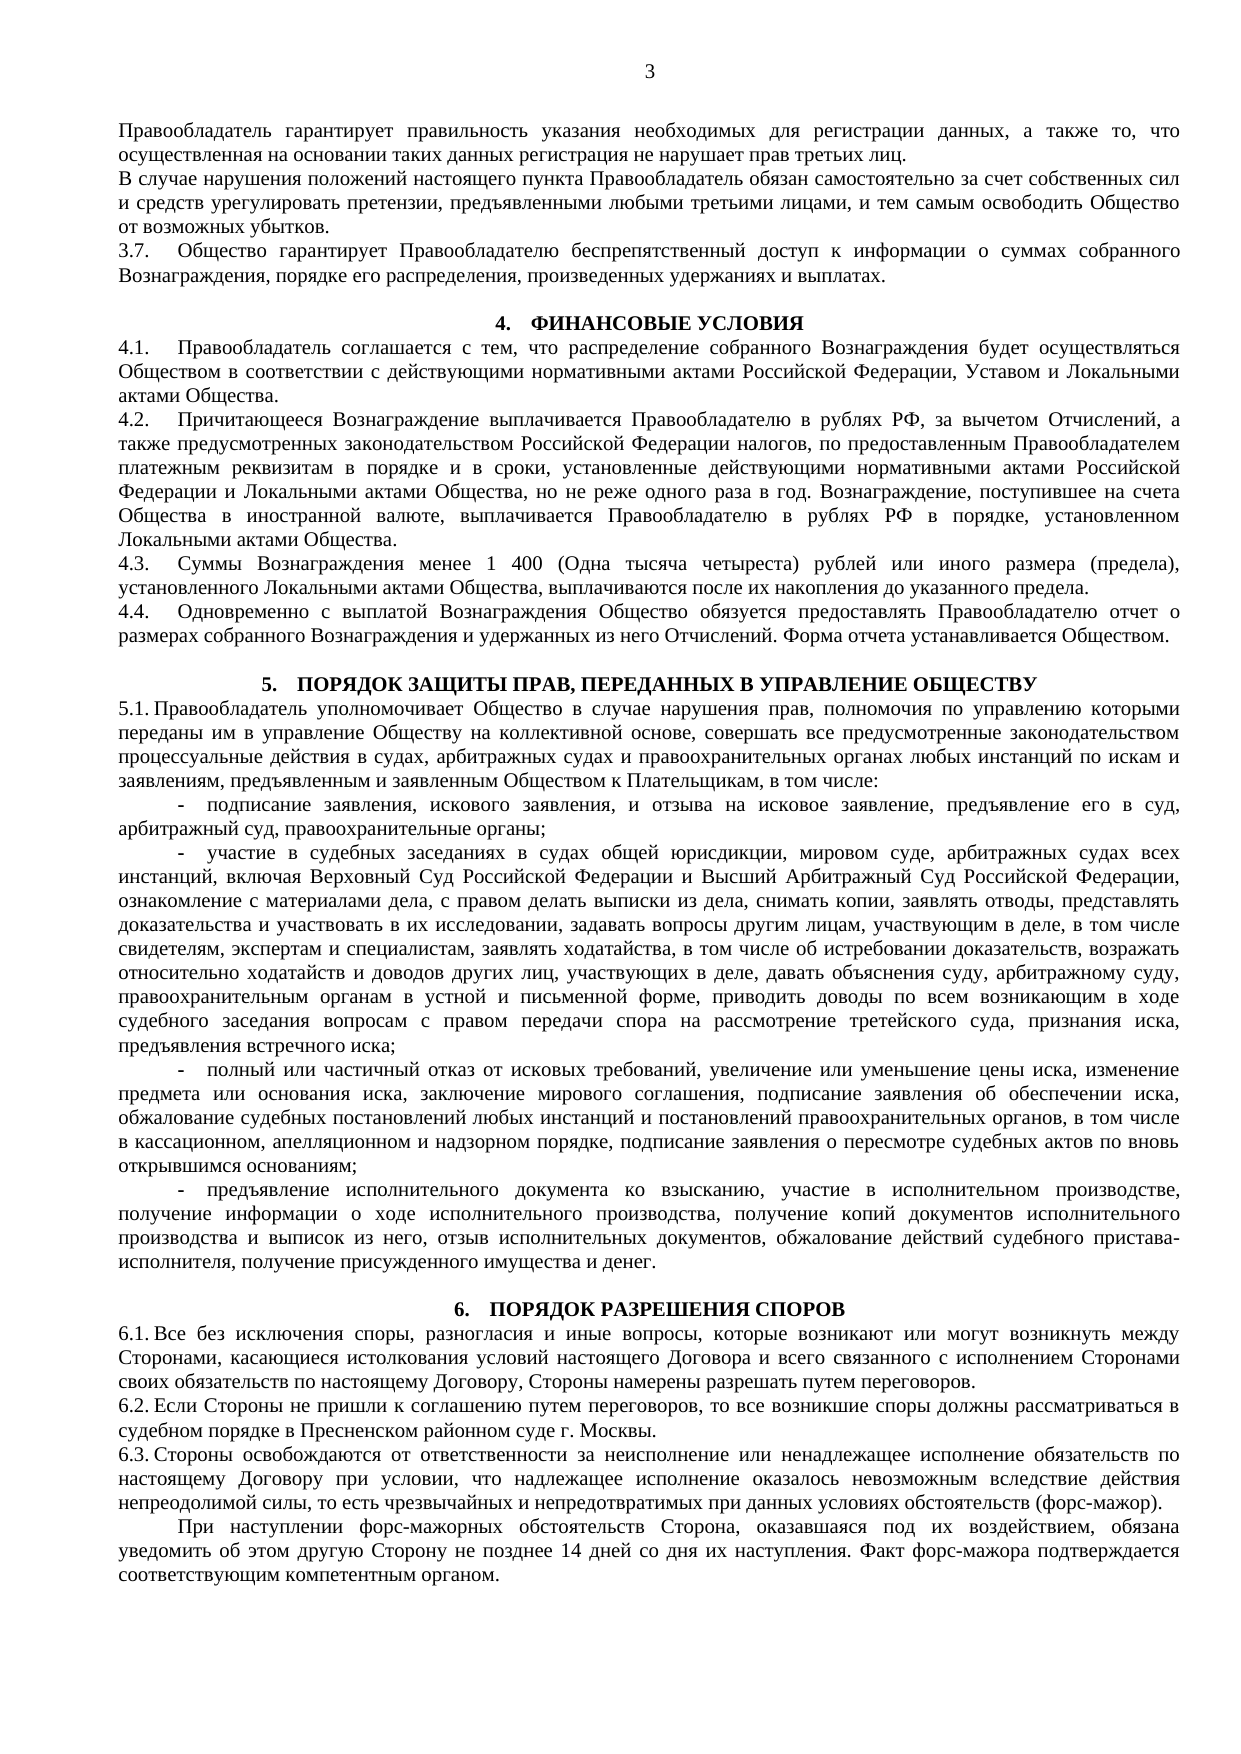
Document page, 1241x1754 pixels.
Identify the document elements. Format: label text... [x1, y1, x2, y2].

list полный или частичный отказ от исковых требований, увеличение или уменьшение цены иска, изменение предмета или основания иска, заключение мирового соглашения, подписание заявления об обеспечении иска, обжалование судебных постановлений любых инстанций и постановлений правоохранительных органов, в том числе в кассационном, апелляционном и надзорном порядке, подписание заявления о пересмотре судебных актов по вновь открывшимся основаниям; [118, 1057, 1181, 1177]
text В случае нарушения положений настоящего пункта Правообладатель обязан самостоятельно за счет собственных сил и средств урегулировать претензии, предъявленными любыми третьими лицами, и тем самым освободить Общество от возможных убытков. [118, 166, 1181, 238]
list Правообладатель уполномочивает Общество в случае нарушения прав, полномочия по управлению которыми переданы им в управление Обществу на коллективной основе, совершать все предусмотренные законодательством процессуальные действия в судах, арбитражных судах и правоохранительных органах любых инстанций по искам и заявлениям, предъявленным и заявленным Обществом к Плательщикам, в том числе: [118, 696, 1181, 792]
list ПОРЯДОК ЗАЩИТЫ ПРАВ, ПЕРЕДАННЫХ В УПРАВЛЕНИЕ ОБЩЕСТВУ [118, 672, 1181, 696]
list Правообладатель соглашается с тем, что распределение собранного Вознаграждения будет осуществляться Обществом в соответствии с действующими нормативными актами Российской Федерации, Уставом и Локальными актами Общества. [118, 335, 1181, 407]
list предъявление исполнительного документа ко взысканию, участие в исполнительном производстве, получение информации о ходе исполнительного производства, получение копий документов исполнительного производства и выписок из него, отзыв исполнительных документов, обжалование действий судебного пристава-исполнителя, получение присужденного имущества и денег. [118, 1177, 1181, 1273]
list Одновременно с выплатой Вознаграждения Общество обязуется предоставлять Правообладателю отчет о размерах собранного Вознаграждения и удержанных из него Отчислений. Форма отчета устанавливается Обществом. [118, 599, 1181, 647]
list ПОРЯДОК РАЗРЕШЕНИЯ СПОРОВ [118, 1297, 1181, 1321]
text При наступлении форс-мажорных обстоятельств Сторона, оказавшаяся под их воздействием, обязана уведомить об этом другую Сторону не позднее 14 дней со дня их наступления. Факт форс-мажора подтверждается соответствующим компетентным органом. [118, 1514, 1181, 1586]
list Стороны освобождаются от ответственности за неисполнение или ненадлежащее исполнение обязательств по настоящему Договору при условии, что надлежащее исполнение оказалось невозможным вследствие действия непреодолимой силы, то есть чрезвычайных и непредотвратимых при данных условиях обстоятельств (форс-мажор). [118, 1442, 1181, 1514]
list Все без исключения споры, разногласия и иные вопросы, которые возникают или могут возникнуть между Сторонами, касающиеся истолкования условий настоящего Договора и всего связанного с исполнением Сторонами своих обязательств по настоящему Договору, Стороны намерены разрешать путем переговоров. [118, 1321, 1181, 1393]
list подписание заявления, искового заявления, и отзыва на исковое заявление, предъявление его в суд, арбитражный суд, правоохранительные органы; [118, 792, 1181, 840]
list Если Стороны не пришли к соглашению путем переговоров, то все возникшие споры должны рассматриваться в судебном порядке в Пресненском районном суде г. Москвы. [118, 1393, 1181, 1442]
list Суммы Вознаграждения менее 1 400 (Одна тысяча четыреста) рублей или иного размера (предела), установленного Локальными актами Общества, выплачиваются после их накопления до указанного предела. [118, 551, 1181, 599]
list ФИНАНСОВЫЕ УСЛОВИЯ [118, 311, 1181, 335]
list участие в судебных заседаниях в судах общей юрисдикции, мировом суде, арбитражных судах всех инстанций, включая Верховный Суд Российской Федерации и Высший Арбитражный Суд Российской Федерации, ознакомление с материалами дела, с правом делать выписки из дела, снимать копии, заявлять отводы, представлять доказательства и участвовать в их исследовании, задавать вопросы другим лицам, участвующим в деле, в том числе свидетелям, экспертам и специалистам, заявлять ходатайства, в том числе об истребовании доказательств, возражать относительно ходатайств и доводов других лиц, участвующих в деле, давать объяснения суду, арбитражному суду, правоохранительным органам в устной и письменной форме, приводить доводы по всем возникающим в ходе судебного заседания вопросам с правом передачи спора на рассмотрение третейского суда, признания иска, предъявления встречного иска; [118, 840, 1181, 1057]
list Причитающееся Вознаграждение выплачивается Правообладателю в рублях РФ, за вычетом Отчислений, а также предусмотренных законодательством Российской Федерации налогов, по предоставленным Правообладателем платежным реквизитам в порядке и в сроки, установленные действующими нормативными актами Российской Федерации и Локальными актами Общества, но не реже одного раза в год. Вознаграждение, поступившее на счета Общества в иностранной валюте, выплачивается Правообладателю в рублях РФ в порядке, установленном Локальными актами Общества. [118, 407, 1181, 551]
list Общество гарантирует Правообладателю беспрепятственный доступ к информации о суммах собранного Вознаграждения, порядке его распределения, произведенных удержаниях и выплатах. [118, 238, 1181, 287]
text Правообладатель гарантирует правильность указания необходимых для регистрации данных, а также то, что осуществленная на основании таких данных регистрация не нарушает прав третьих лиц. [118, 118, 1181, 166]
